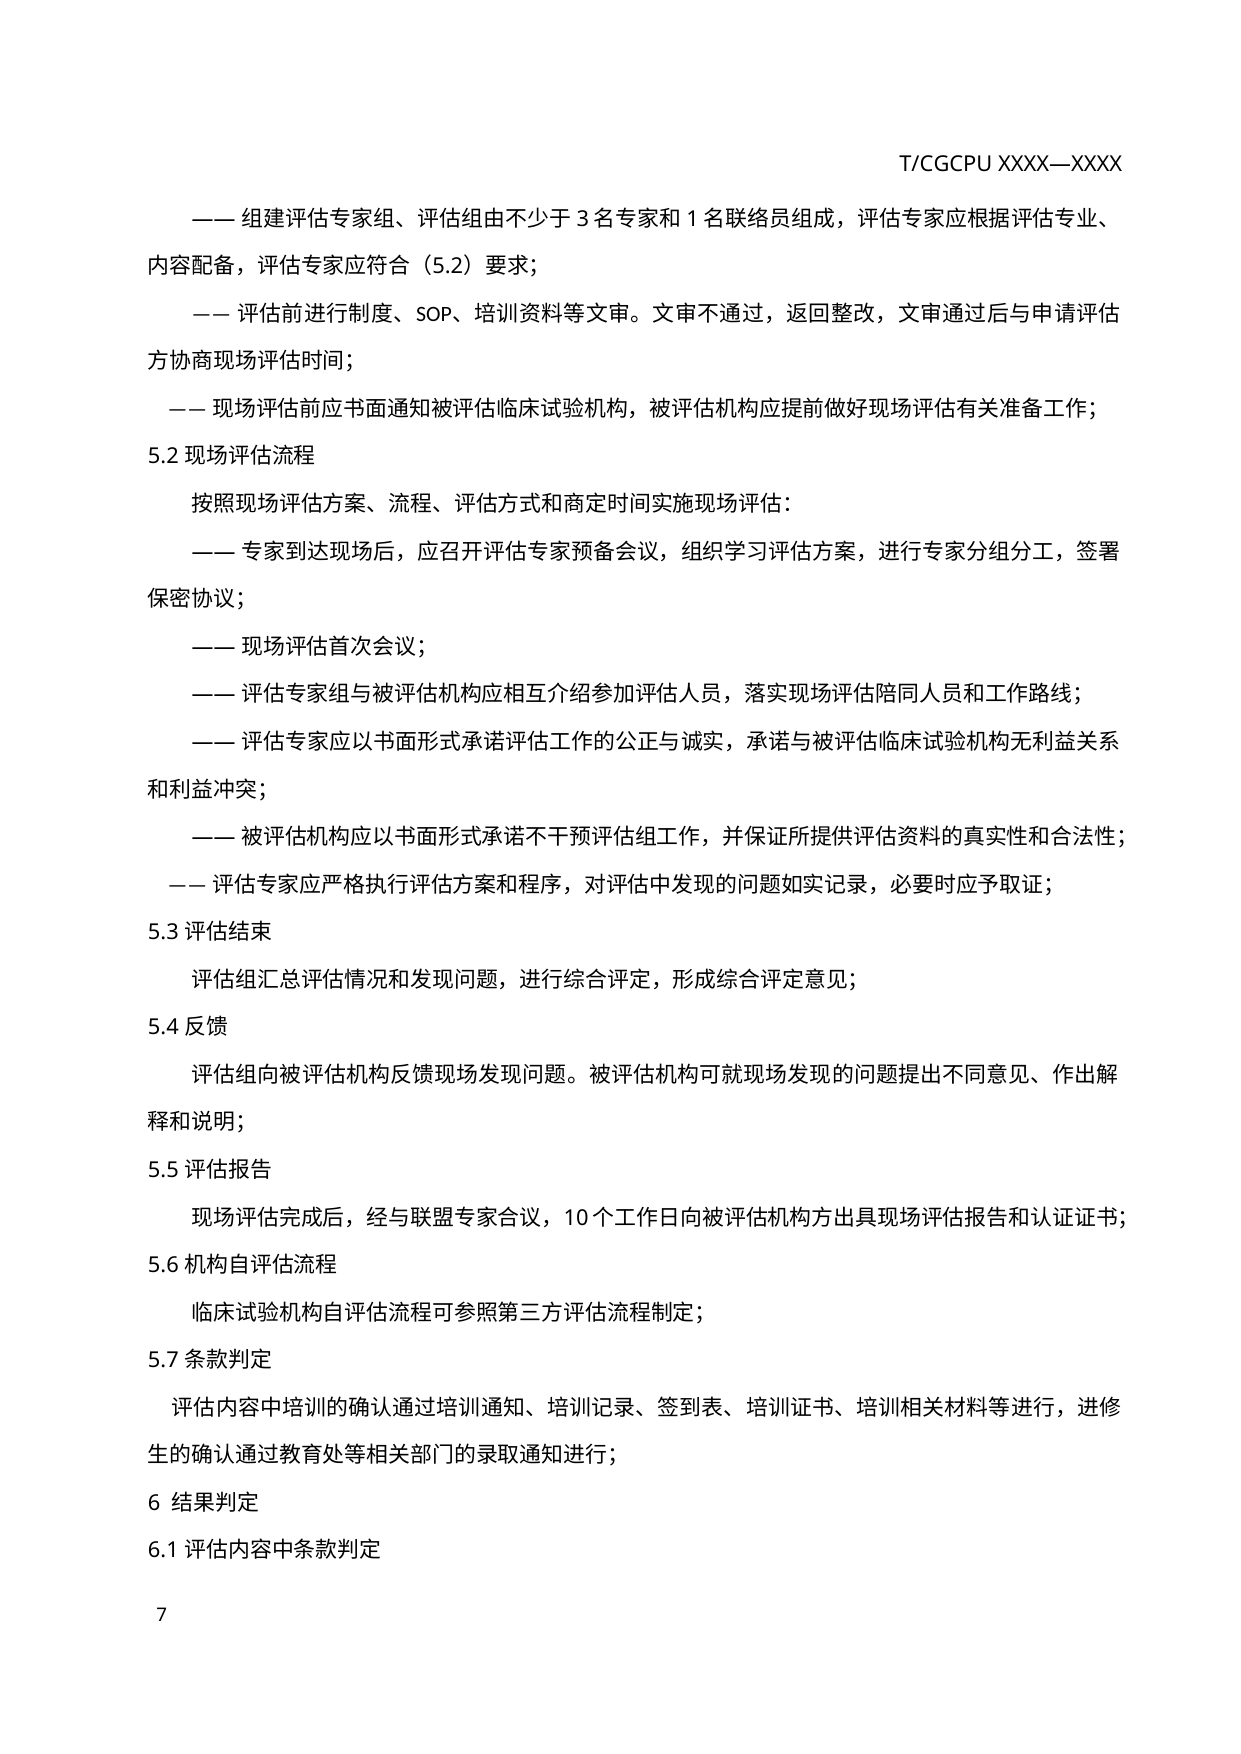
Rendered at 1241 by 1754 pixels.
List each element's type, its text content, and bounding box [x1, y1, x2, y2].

text 按照现场评估方案、流程、评估方式和商定时间实施现场评估： [148, 486, 1122, 518]
list —— 被评估机构应以书面形式承诺不干预评估组工作，并保证所提供评估资料的真实性和合法性； [148, 819, 1122, 851]
subtitle 5.2 现场评估流程 [148, 438, 1122, 470]
list —— 专家到达现场后，应召开评估专家预备会议，组织学习评估方案，进行专家分组分工，签署保密协议； [148, 534, 1122, 613]
list —— 评估专家应以书面形式承诺评估工作的公正与诚实，承诺与被评估临床试验机构无利益关系和利益冲突； [148, 724, 1122, 803]
list —— 评估前进行制度、SOP、培训资料等文审。文审不通过，返回整改，文审通过后与申请评估方协商现场评估时间； [148, 296, 1122, 375]
text 评估组汇总评估情况和发现问题，进行综合评定，形成综合评定意见； [148, 962, 1122, 993]
text 评估组向被评估机构反馈现场发现问题。被评估机构可就现场发现的问题提出不同意见、作出解释和说明； [148, 1057, 1122, 1136]
subtitle 5.4 反馈 [148, 1009, 1122, 1041]
text 临床试验机构自评估流程可参照第三方评估流程制定； [148, 1295, 1122, 1326]
subtitle 5.3 评估结束 [148, 914, 1122, 946]
text 5.7 条款判定 [148, 1342, 1122, 1374]
text 6.1 评估内容中条款判定 [148, 1532, 1122, 1564]
text —— 现场评估前应书面通知被评估临床试验机构，被评估机构应提前做好现场评估有关准备工作； [148, 391, 1122, 423]
text 现场评估完成后，经与联盟专家合议，10个工作日向被评估机构方出具现场评估报告和认证证书； [148, 1199, 1122, 1231]
list 6 结果判定 [148, 1485, 1122, 1517]
text 5.6 机构自评估流程 [148, 1247, 1122, 1279]
list —— 组建评估专家组、评估组由不少于3名专家和1名联络员组成，评估专家应根据评估专业、内容配备，评估专家应符合（5.2）要求； [148, 201, 1122, 280]
list —— 评估专家组与被评估机构应相互介绍参加评估人员，落实现场评估陪同人员和工作路线； [148, 676, 1122, 708]
list —— 现场评估首次会议； [148, 629, 1122, 661]
subtitle 5.5 评估报告 [148, 1152, 1122, 1184]
text 评估内容中培训的确认通过培训通知、培训记录、签到表、培训证书、培训相关材料等进行，进修生的确认通过教育处等相关部门的录取通知进行； [148, 1390, 1122, 1469]
text —— 评估专家应严格执行评估方案和程序，对评估中发现的问题如实记录，必要时应予取证； [148, 867, 1122, 898]
